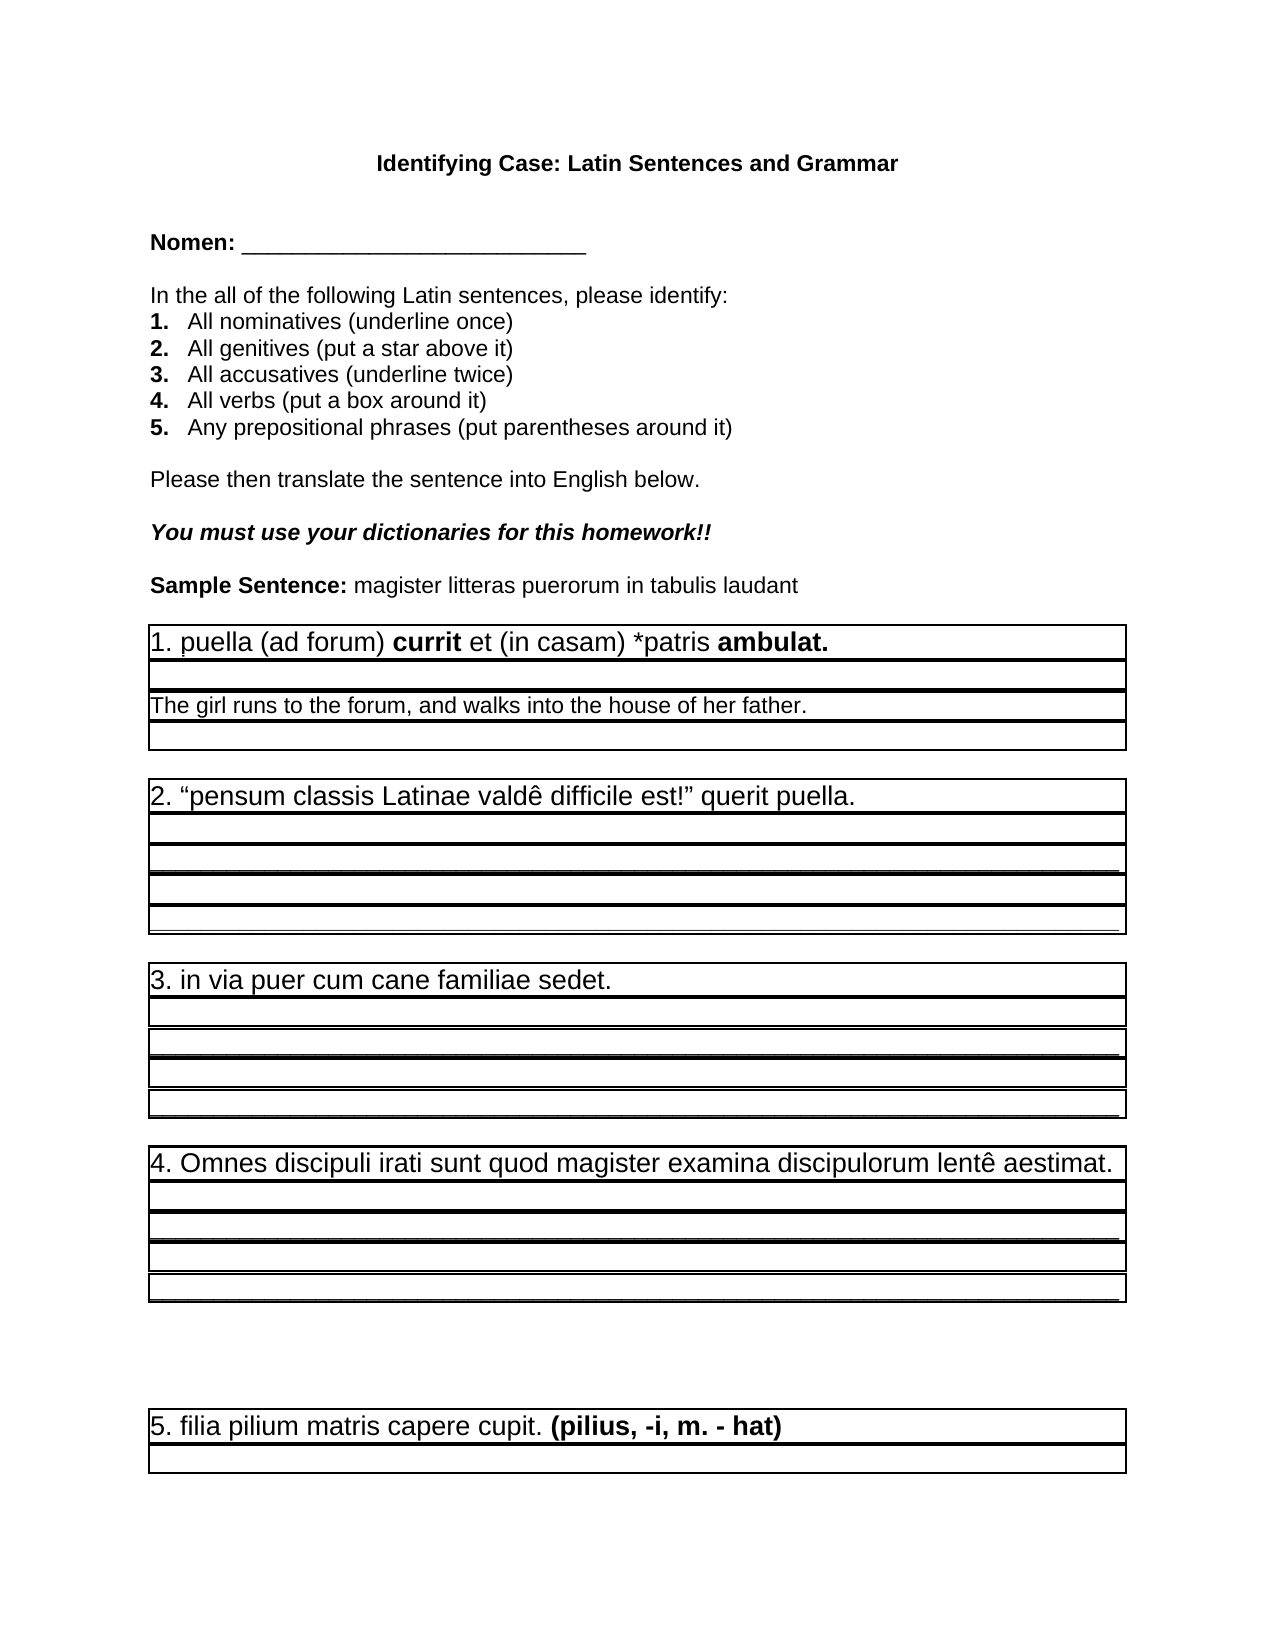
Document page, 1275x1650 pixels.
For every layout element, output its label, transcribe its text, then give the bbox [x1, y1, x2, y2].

text ____________________________________________________________________________ [150, 907, 1125, 933]
text 2. “pensum classis Latinae valdê difficile est!” querit puella. [150, 780, 1125, 811]
text 3. in via puer cum cane familiae sedet. [150, 964, 1125, 995]
text Nomen: ___________________________ [150, 229, 1125, 255]
text Identifying Case: Latin Sentences and Grammar [150, 150, 1125, 176]
text ____________________________________________________________________________ [150, 1091, 1125, 1117]
text 1. puella (ad forum) currit et (in casam) *patris ambulat. [150, 626, 1125, 658]
list All verbs (put a box around it) [150, 387, 1125, 413]
list Any prepositional phrases (put parentheses around it) [150, 413, 1125, 440]
text Please then translate the sentence into English below. [150, 466, 1125, 493]
text ____________________________________________________________________________ [150, 1030, 1125, 1056]
text 5. filia pilium matris capere cupit. (pilius, -i, m. - hat) [150, 1410, 1125, 1442]
list All accusatives (underline twice) [150, 361, 1125, 387]
text ____________________________________________________________________________ [150, 846, 1125, 872]
text Sample Sentence: magister litteras puerorum in tabulis laudant [150, 572, 1125, 598]
text You must use your dictionaries for this homework!! [150, 519, 1125, 545]
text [150, 1275, 1125, 1301]
list All nominatives (underline once) [150, 308, 1125, 334]
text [150, 1214, 1125, 1240]
text The girl runs to the forum, and walks into the house of her father. [150, 693, 1125, 719]
text 4. Omnes discipuli irati sunt quod magister examina discipulorum lentê aestimat. [150, 1148, 1125, 1179]
list All genitives (put a star above it) [150, 334, 1125, 361]
text In the all of the following Latin sentences, please identify: [150, 282, 1125, 308]
